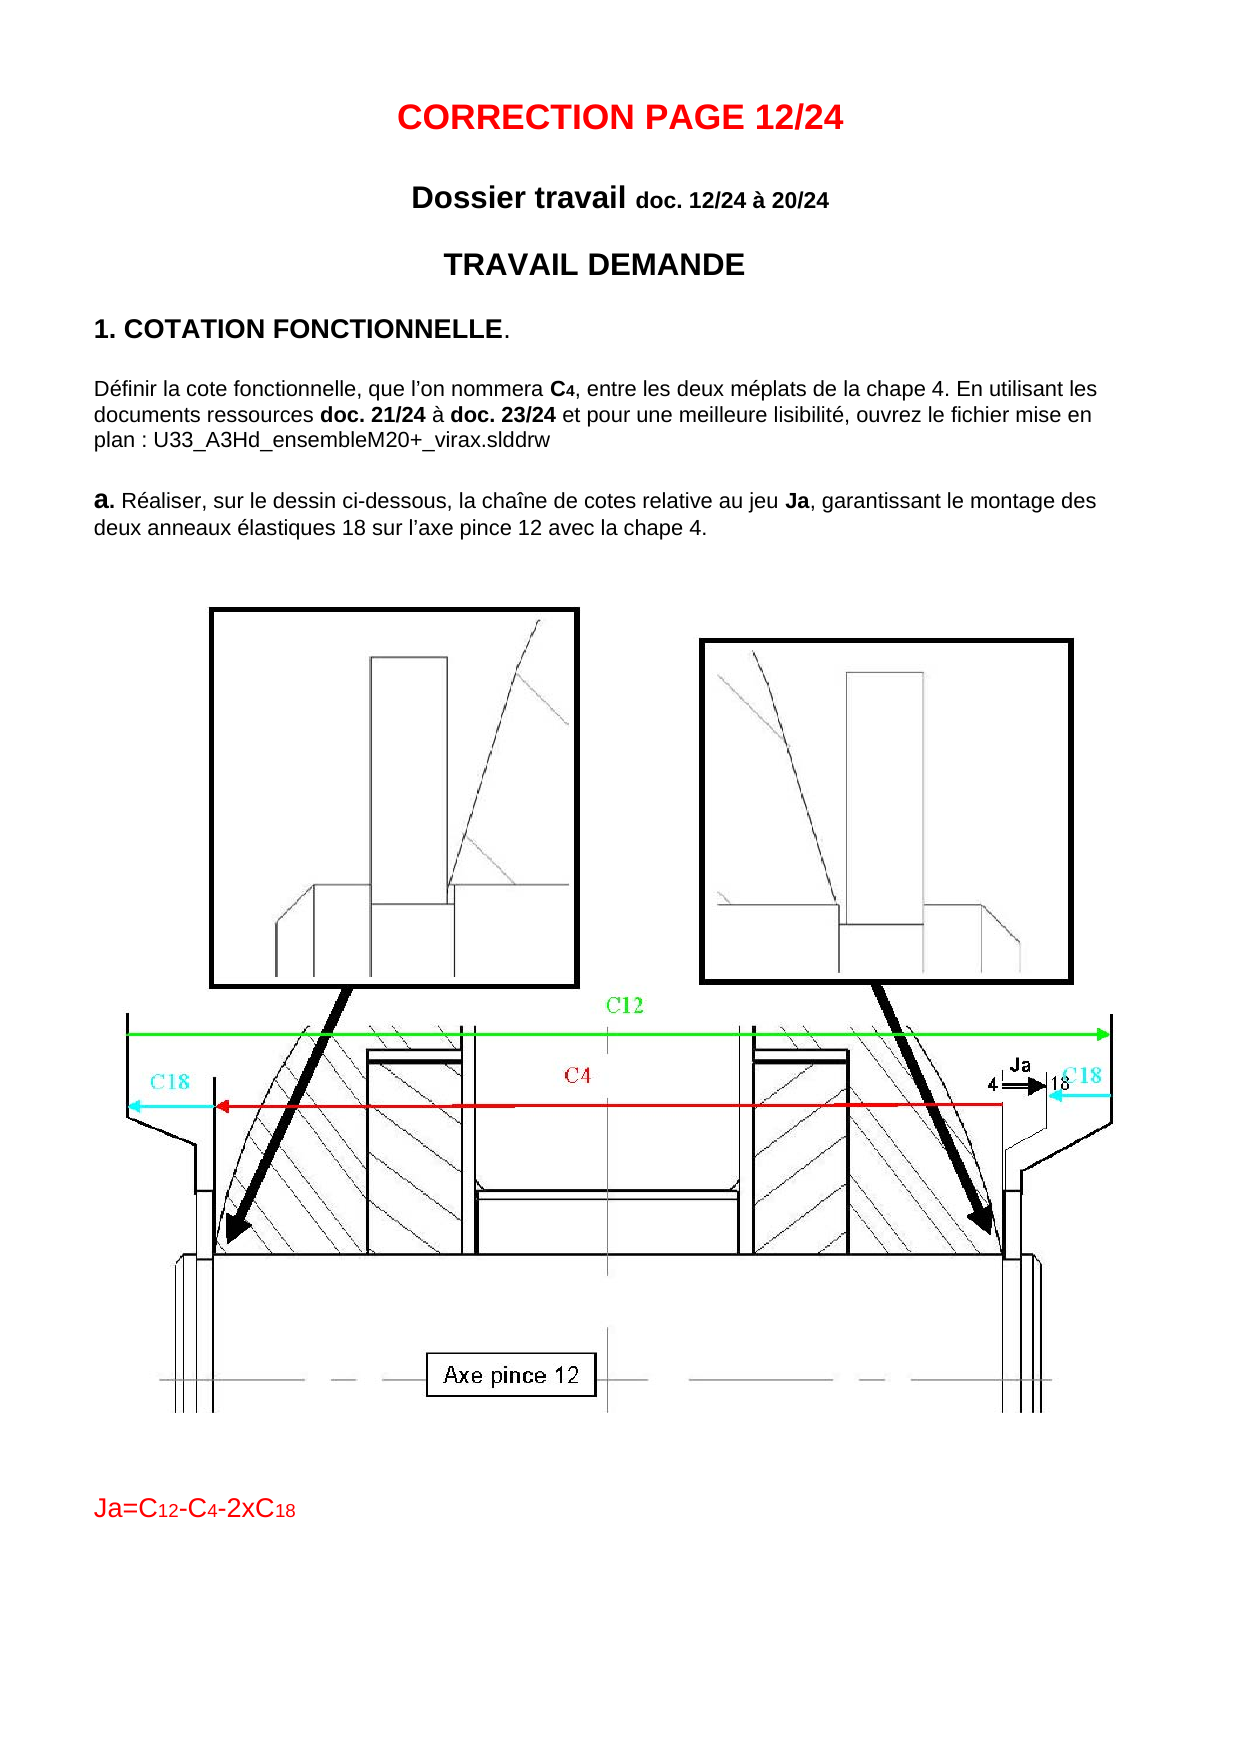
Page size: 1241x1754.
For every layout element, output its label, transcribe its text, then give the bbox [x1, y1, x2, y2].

picture [121, 591, 1119, 1413]
text Ja=C12-C4-2xC18 [94, 1492, 1146, 1524]
text TRAVAIL DEMANDE [443, 246, 1146, 282]
text 1. COTATION FONCTIONNELLE. [94, 313, 1146, 345]
text Définir la cote fonctionnelle, que l’on nommera C4, entre les deux méplats de la chape 4. En utilisant les documents ressources doc. 21/24 à doc. 23/24 et pour une meilleure lisibilité, ouvrez le fichier mise en plan : U33_A3Hd_ensembleM20+_virax.slddrw [94, 376, 1146, 452]
text a. Réaliser, sur le dessin ci-dessous, la chaîne de cotes relative au jeu Ja, garantissant le montage des deux anneaux élastiques 18 sur l’axe pince 12 avec la chape 4. [94, 483, 1146, 540]
text CORRECTION PAGE 12/24 [94, 96, 1146, 137]
text Dossier travail doc. 12/24 à 20/24 [94, 179, 1146, 215]
